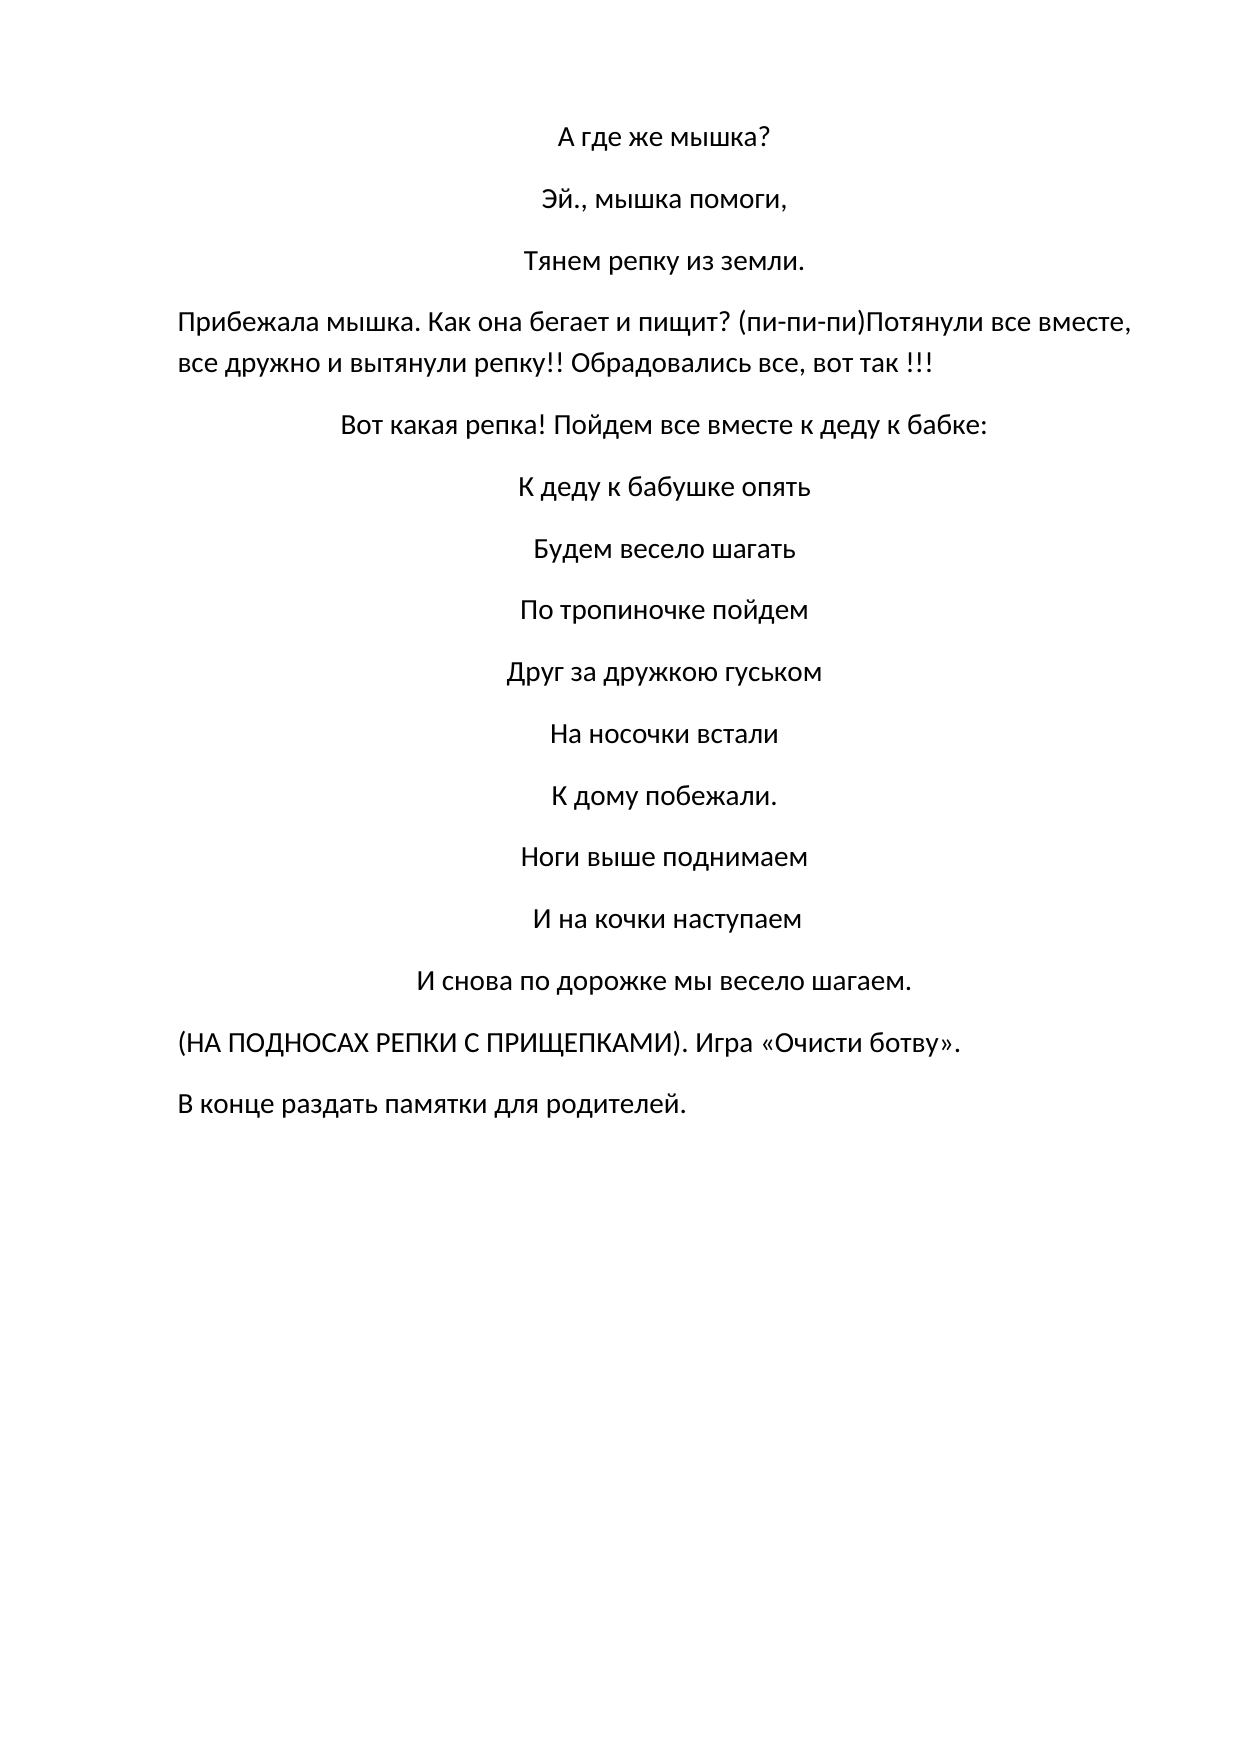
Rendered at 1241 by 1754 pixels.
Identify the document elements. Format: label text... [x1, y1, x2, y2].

text Друг за дружкою гуськом [177, 653, 1152, 689]
text На носочки встали [177, 715, 1152, 751]
text В конце раздать памятки для родителей. [177, 1086, 1152, 1121]
text А где же мышка? [177, 118, 1152, 154]
text Будем весело шагать [177, 530, 1152, 565]
text К деду к бабушке опять [177, 468, 1152, 503]
text (НА ПОДНОСАХ РЕПКИ С ПРИЩЕПКАМИ). Игра «Очисти ботву». [177, 1024, 1152, 1059]
text И снова по дорожке мы весело шагаем. [177, 962, 1152, 998]
text Ноги выше поднимаем [177, 838, 1152, 874]
text По тропиночке пойдем [177, 591, 1152, 627]
text И на кочки наступаем [177, 900, 1152, 936]
text Тянем репку из земли. [177, 242, 1152, 277]
text К дому побежали. [177, 777, 1152, 812]
text Эй., мышка помоги, [177, 180, 1152, 216]
text Вот какая репка! Пойдем все вместе к деду к бабке: [177, 406, 1152, 442]
text Прибежала мышка. Как она бегает и пищит? (пи-пи-пи)Потянули все вместе, все дружно и вытянули репку!! Обрадовались все, вот так !!! [177, 303, 1152, 380]
